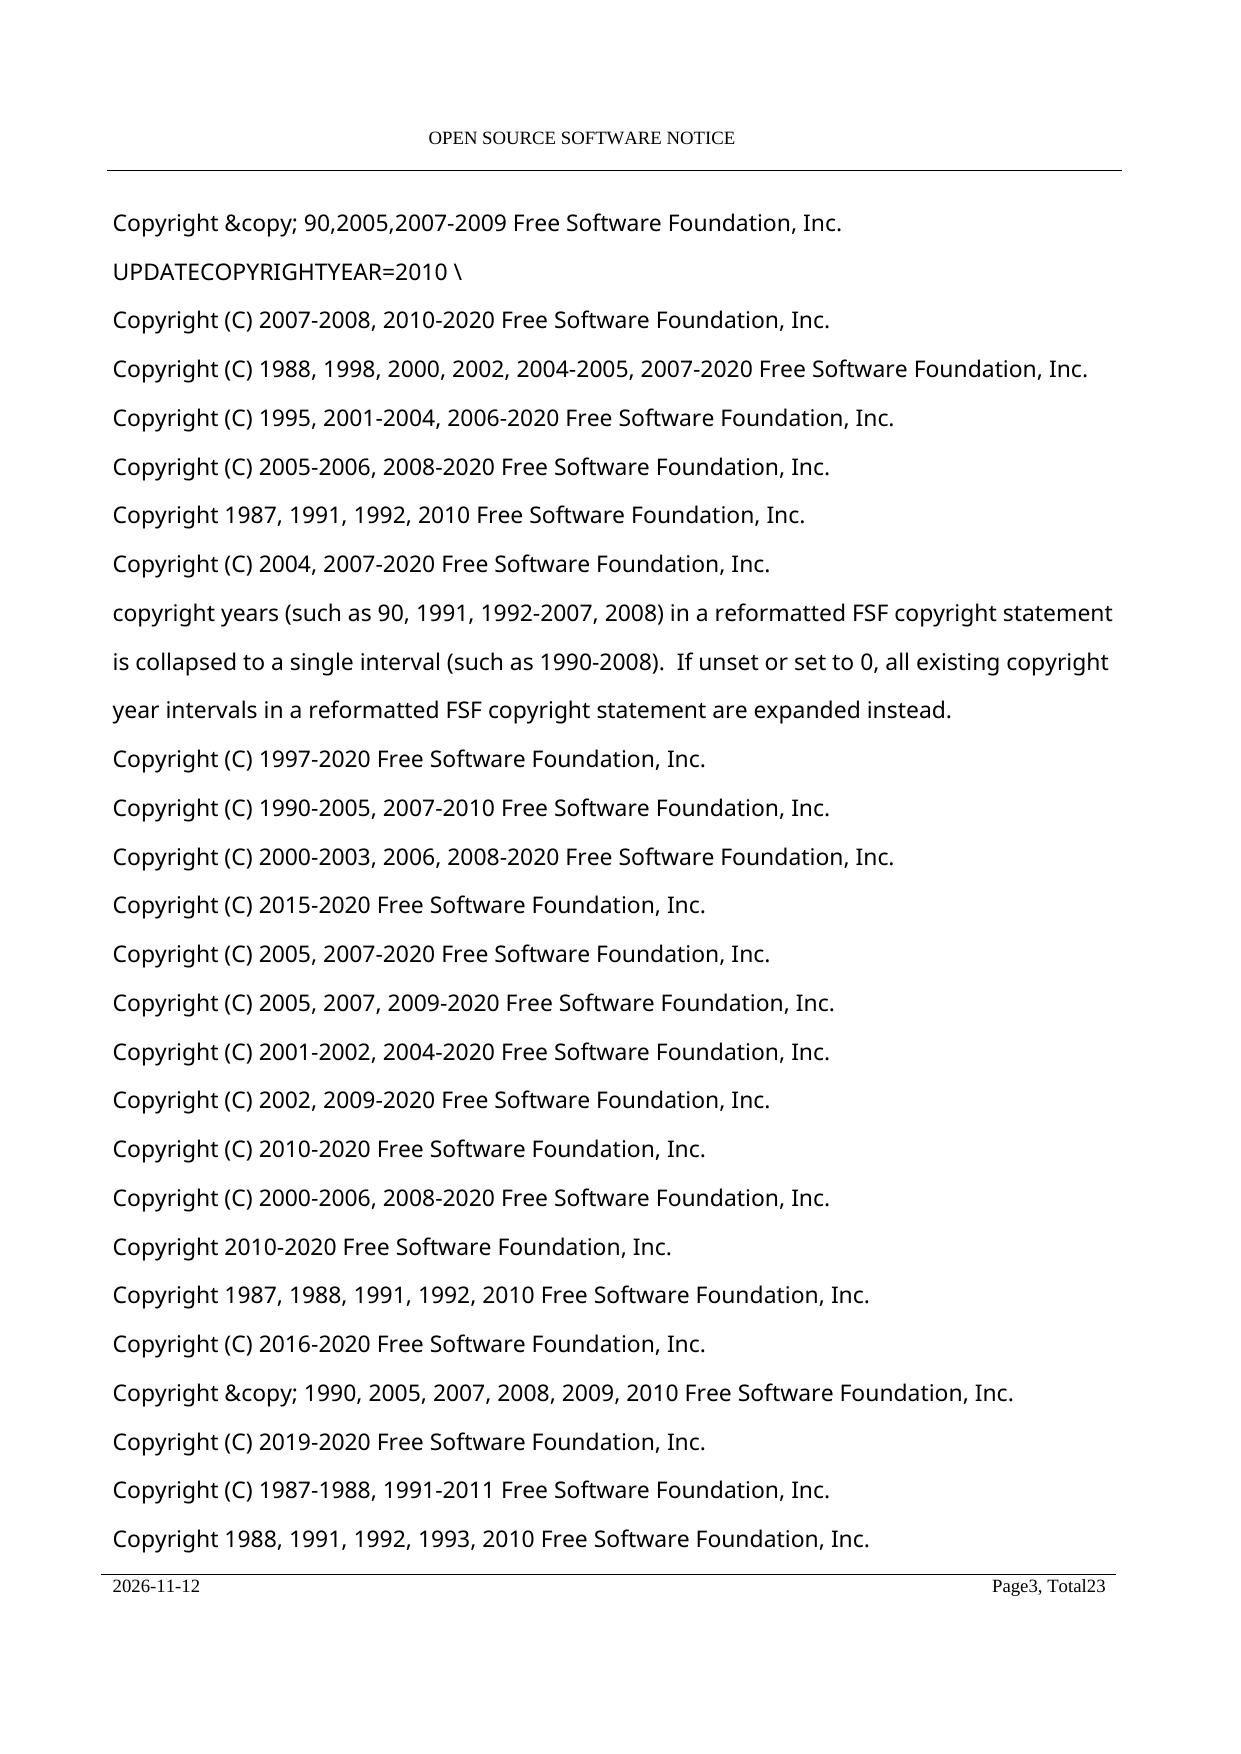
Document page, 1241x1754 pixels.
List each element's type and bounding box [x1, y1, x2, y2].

text [112, 206, 1128, 1555]
